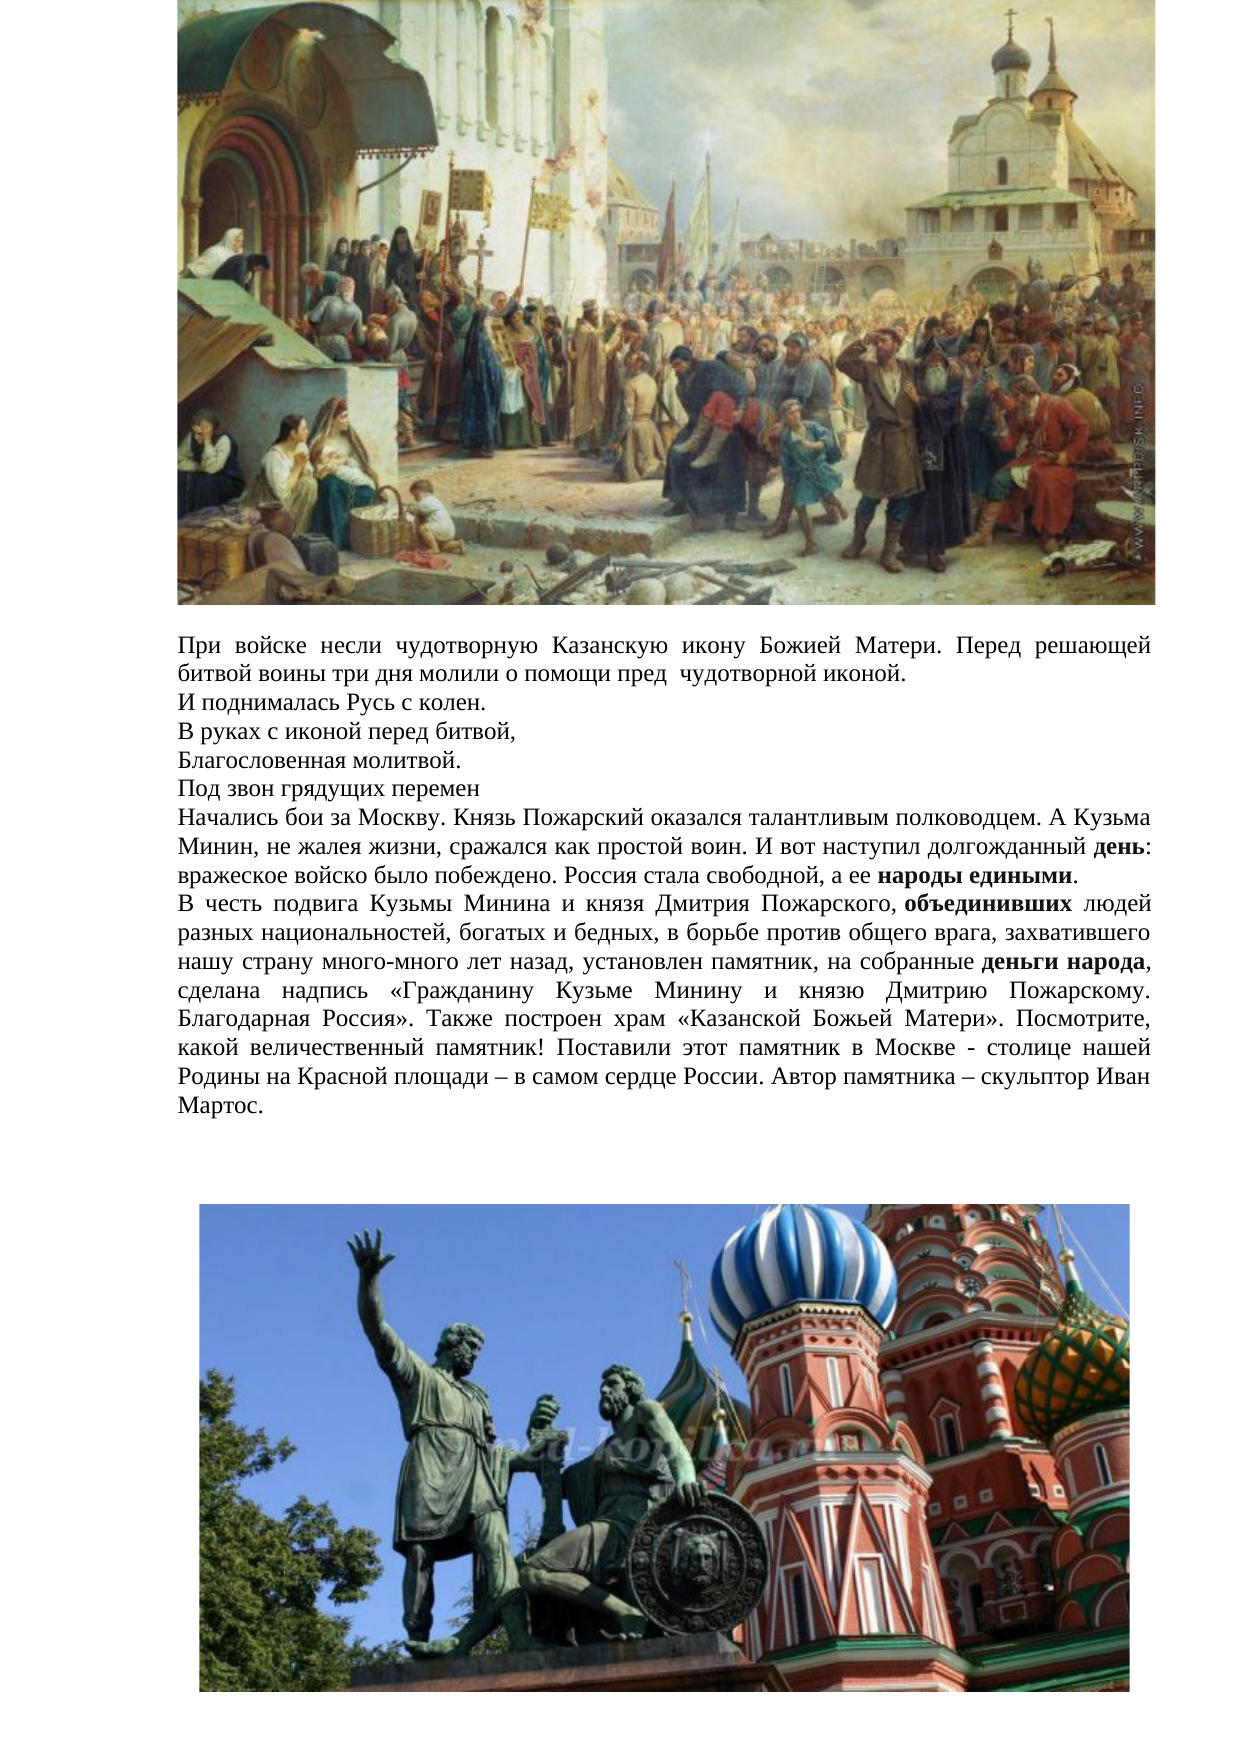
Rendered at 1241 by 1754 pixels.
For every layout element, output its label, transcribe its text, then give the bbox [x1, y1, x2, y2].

text В руках с иконой перед битвой, [177, 716, 1152, 745]
picture [177, 0, 1156, 605]
text Под звон грядущих перемен [177, 773, 1152, 802]
text Начались бои за Москву. Князь Пожарский оказался талантливым полководцем. А Кузьма Минин, не жалея жизни, сражался как простой воин. И вот наступил долгожданный день: вражеское войско было побеждено. Россия стала свободной, а ее народы едиными. [177, 802, 1152, 888]
text В честь подвига Кузьмы Минина и князя Дмитрия Пожарского, объединивших людей разных национальностей, богатых и бедных, в борьбе против общего врага, захватившего нашу страну много-много лет назад, установлен памятник, на собранные деньги народа, сделана надпись «Гражданину Кузьме Минину и князю Дмитрию Пожарскому. Благодарная Россия». Также построен храм «Казанской Божьей Матери». Посмотрите, какой величественный памятник! Поставили этот памятник в Москве - столице нашей Родины на Красной площади – в самом сердце России. Автор памятника – скульптор Иван Мартос. [177, 888, 1152, 1118]
text При войске несли чудотворную Казанскую икону Божией Матери. Перед решающей битвой воины три дня молили о помощи пред чудотворной иконой. [177, 630, 1152, 687]
text Благословенная молитвой. [177, 745, 1152, 773]
text И поднималась Русь с колен. [177, 687, 1152, 716]
picture [199, 1204, 1130, 1692]
